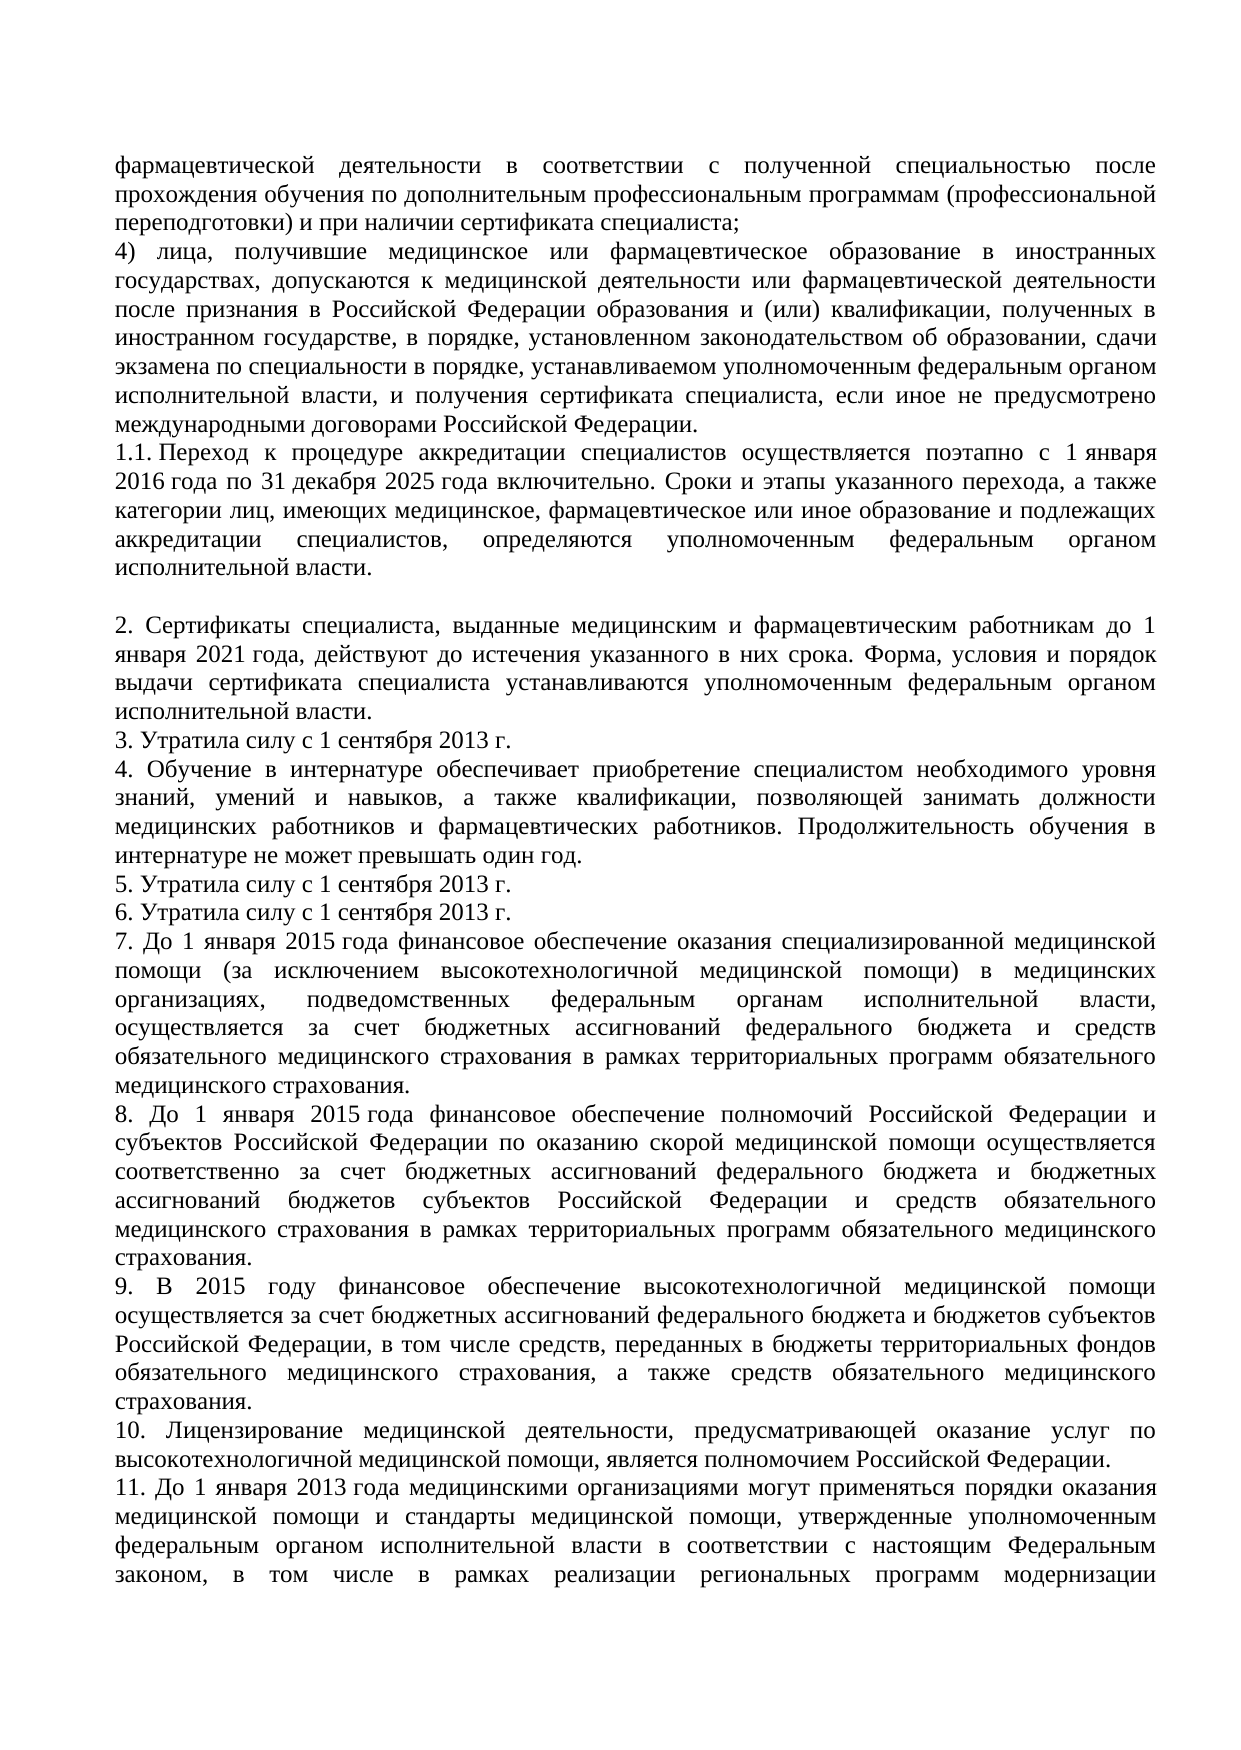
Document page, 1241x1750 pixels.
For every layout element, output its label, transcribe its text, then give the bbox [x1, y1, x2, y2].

text 5. Утратила силу с 1 сентября 2013 г. [114, 869, 1157, 897]
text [114, 150, 1157, 236]
text 1.1. Переход к процедуре аккредитации специалистов осуществляется поэтапно с 1 января 2016 года по 31 декабря 2025 года включительно. Сроки и этапы указанного перехода, а также категории лиц, имеющих медицинское, фармацевтическое или иное образование и подлежащих аккредитации специалистов, определяются уполномоченным федеральным органом исполнительной власти. [114, 437, 1157, 581]
text 9. В 2015 году финансовое обеспечение высокотехнологичной медицинской помощи осуществляется за счет бюджетных ассигнований федерального бюджета и бюджетов субъектов Российской Федерации, в том числе средств, переданных в бюджеты территориальных фондов обязательного медицинского страхования, а также средств обязательного медицинского страхования. [114, 1271, 1157, 1415]
text 6. Утратила силу с 1 сентября 2013 г. [114, 897, 1157, 926]
text 8. До 1 января 2015 года финансовое обеспечение полномочий Российской Федерации и субъектов Российской Федерации по оказанию скорой медицинской помощи осуществляется соответственно за счет бюджетных ассигнований федерального бюджета и бюджетных ассигнований бюджетов субъектов Российской Федерации и средств обязательного медицинского страхования в рамках территориальных программ обязательного медицинского страхования. [114, 1099, 1157, 1271]
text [114, 1472, 1157, 1587]
text 4. Обучение в интернатуре обеспечивает приобретение специалистом необходимого уровня знаний, умений и навыков, а также квалификации, позволяющей занимать должности медицинских работников и фармацевтических работников. Продолжительность обучения в интернатуре не может превышать один год. [114, 754, 1157, 869]
text 7. До 1 января 2015 года финансовое обеспечение оказания специализированной медицинской помощи (за исключением высокотехнологичной медицинской помощи) в медицинских организациях, подведомственных федеральным органам исполнительной власти, осуществляется за счет бюджетных ассигнований федерального бюджета и средств обязательного медицинского страхования в рамках территориальных программ обязательного медицинского страхования. [114, 926, 1157, 1099]
text 3. Утратила силу с 1 сентября 2013 г. [114, 725, 1157, 754]
text 2. Сертификаты специалиста, выданные медицинским и фармацевтическим работникам до 1 января 2021 года, действуют до истечения указанного в них срока. Форма, условия и порядок выдачи сертификата специалиста устанавливаются уполномоченным федеральным органом исполнительной власти. [114, 610, 1157, 725]
text 10. Лицензирование медицинской деятельности, предусматривающей оказание услуг по высокотехнологичной медицинской помощи, является полномочием Российской Федерации. [114, 1415, 1157, 1472]
text 4) лица, получившие медицинское или фармацевтическое образование в иностранных государствах, допускаются к медицинской деятельности или фармацевтической деятельности после признания в Российской Федерации образования и (или) квалификации, полученных в иностранном государстве, в порядке, установленном законодательством об образовании, сдачи экзамена по специальности в порядке, устанавливаемом уполномоченным федеральным органом исполнительной власти, и получения сертификата специалиста, если иное не предусмотрено международными договорами Российской Федерации. [114, 236, 1157, 437]
